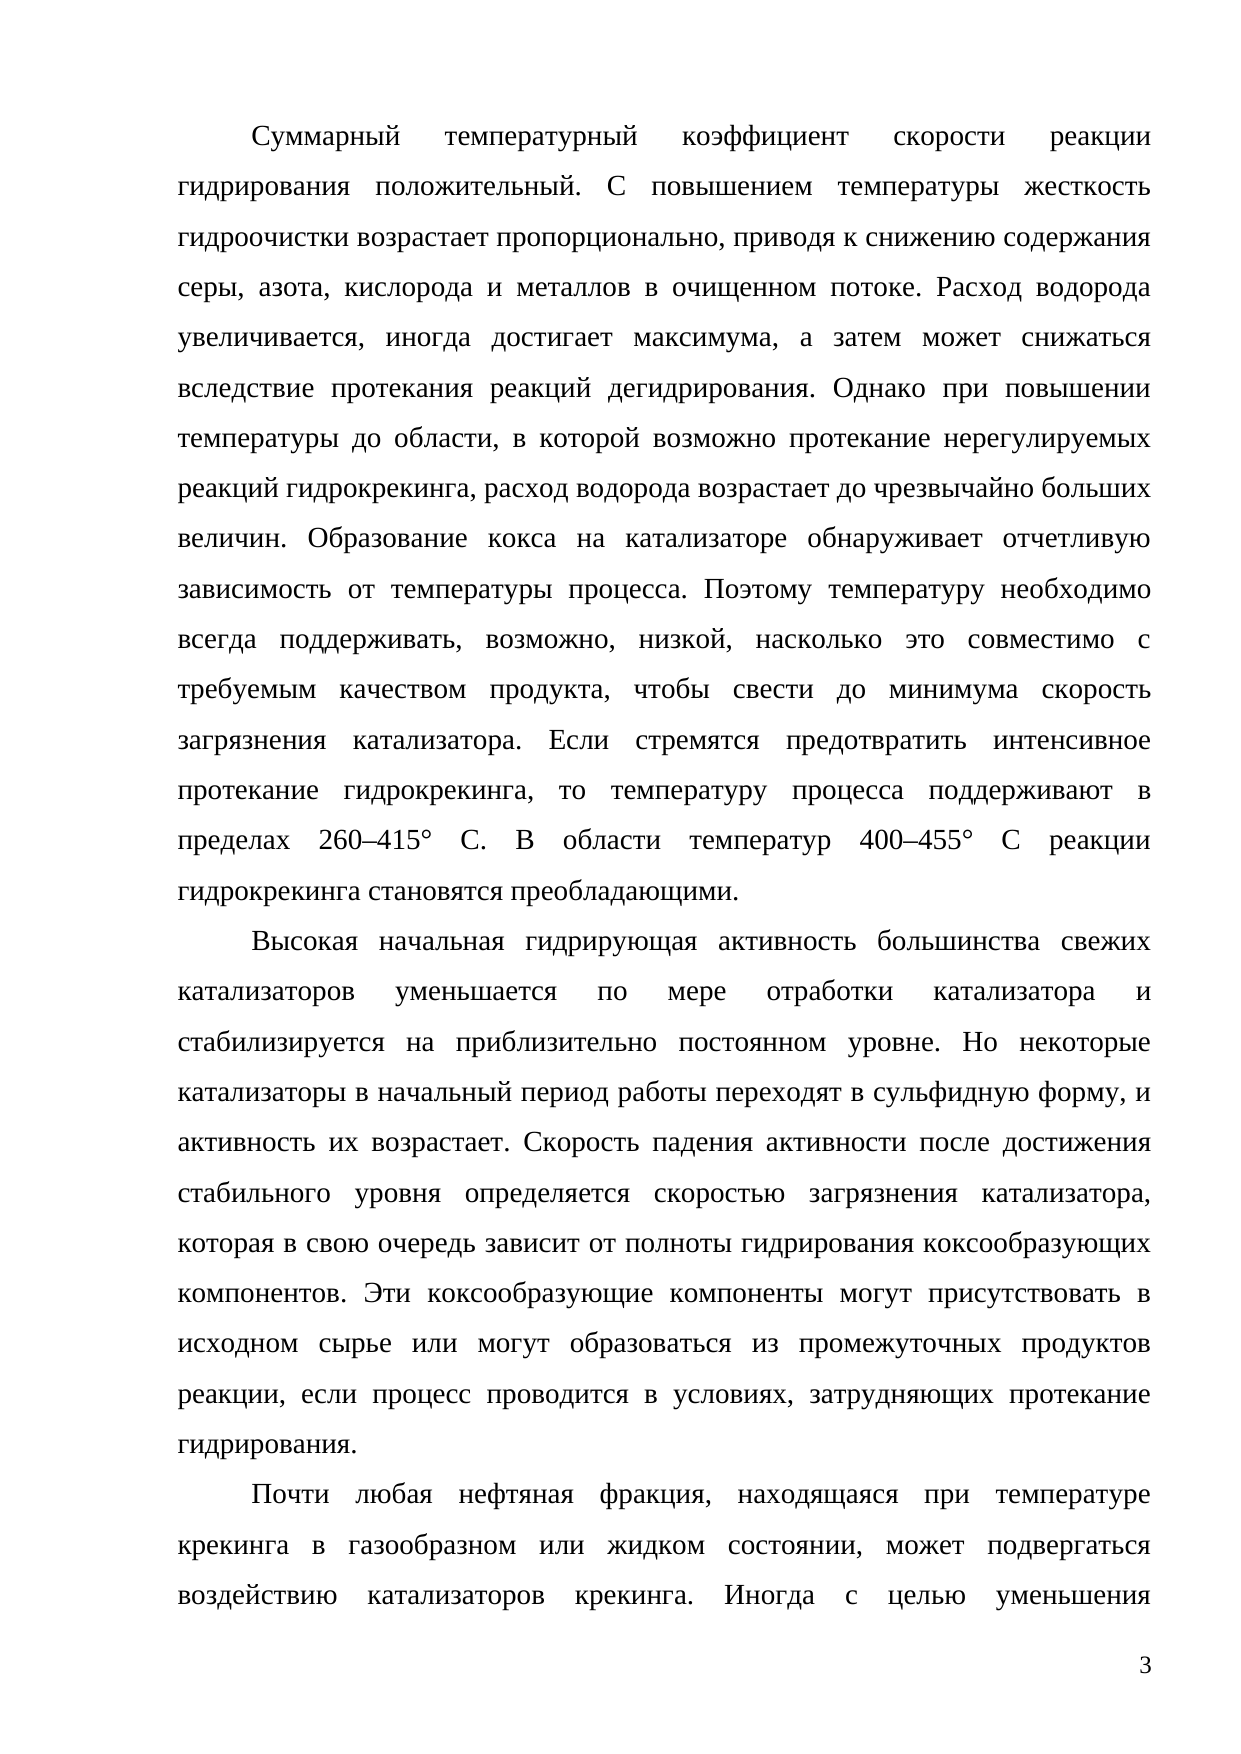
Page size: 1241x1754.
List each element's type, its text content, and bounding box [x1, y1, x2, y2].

text Высокая начальная гидрирующая активность большинства свежих катализаторов уменьшается по мере отработки катализатора и стабилизируется на приблизительно постоянном уровне. Но некоторые катализаторы в начальный период работы переходят в сульфидную форму, и активность их возрастает. Скорость падения активности после достижения стабильного уровня определяется скоростью загрязнения катализатора, которая в свою очередь зависит от полноты гидрирования коксообразующих компонентов. Эти коксообразующие компоненты могут присутствовать в исходном сырье или могут образоваться из промежуточных продуктов реакции, если процесс проводится в условиях, затрудняющих протекание гидрирования. [177, 923, 1152, 1460]
text Суммарный температурный коэффициент скорости реакции гидрирования положительный. С повышением температуры жесткость гидроочистки возрастает пропорционально, приводя к снижению содержания серы, азота, кислорода и металлов в очищенном потоке. Расход водорода увеличивается, иногда достигает максимума, а затем может снижаться вследствие протекания реакций дегидрирования. Однако при повышении температуры до области, в которой возможно протекание нерегулируемых реакций гидрокрекинга, расход водорода возрастает до чрезвычайно больших величин. Образование кокса на катализаторе обнаруживает отчетливую зависимость от температуры процесса. Поэтому температуру необходимо всегда поддерживать, возможно, низкой, насколько это совместимо с требуемым качеством продукта, чтобы свести до минимума скорость загрязнения катализатора. Если стремятся предотвратить интенсивное протекание гидрокрекинга, то температуру процесса поддерживают в пределах 260–415° С. В области температур 400–455° С реакции гидрокрекинга становятся преобладающими. [177, 118, 1152, 906]
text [177, 1477, 1152, 1611]
